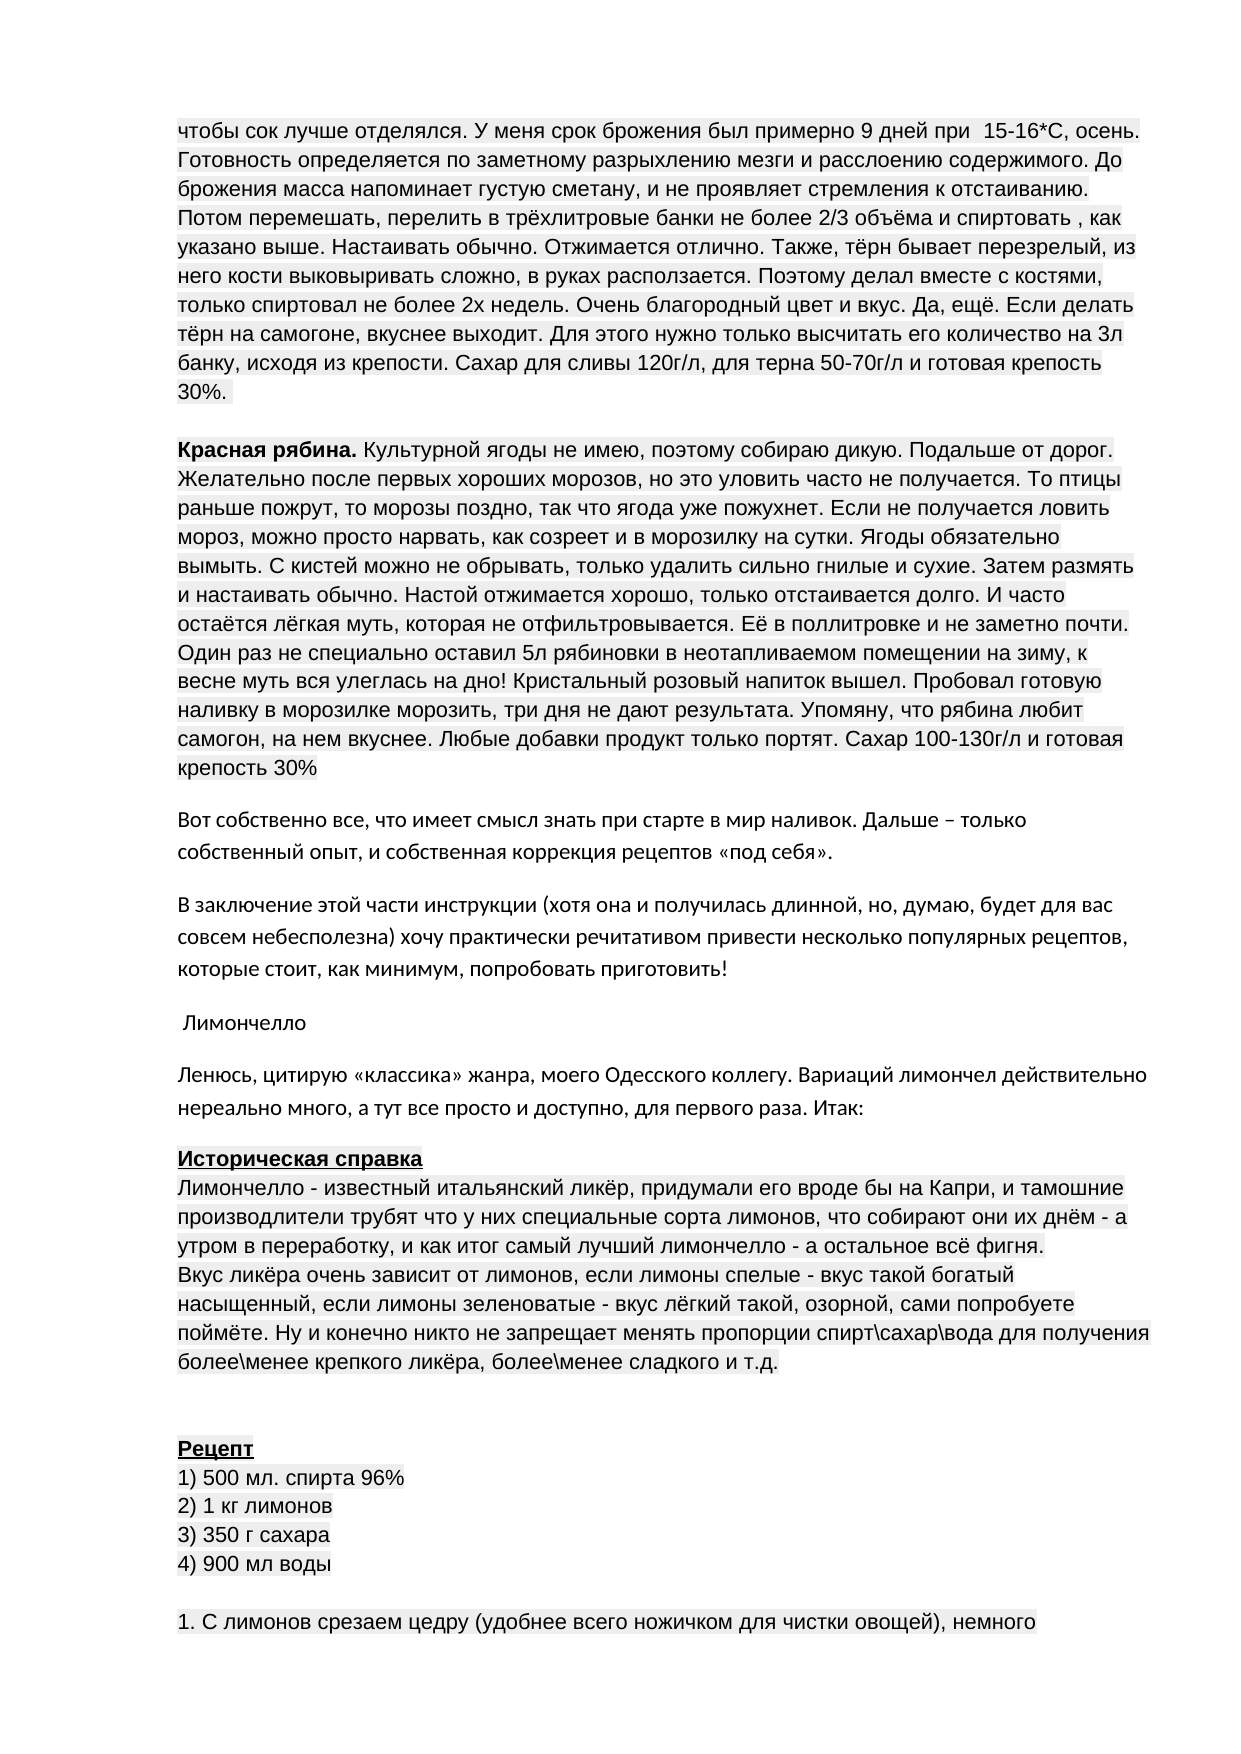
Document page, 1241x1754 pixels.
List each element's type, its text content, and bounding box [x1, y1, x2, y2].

text Ленюсь, цитирую «классика» жанра, моего Одесского коллегу. Вариаций лимончел действительно нереально много, а тут все просто и доступно, для первого раза. Итак: [177, 1061, 1152, 1121]
text В заключение этой части инструкции (хотя она и получилась длинной, но, думаю, будет для вас совсем небесполезна) хочу практически речитативом привести несколько популярных рецептов, которые стоит, как минимум, попробовать приготовить! [177, 890, 1152, 983]
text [177, 118, 1152, 780]
text Лимончелло [177, 1008, 1152, 1036]
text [177, 1146, 1152, 1634]
text Вот собственно все, что имеет смысл знать при старте в мир наливок. Дальше – только собственный опыт, и собственная коррекция рецептов «под себя». [177, 805, 1152, 865]
